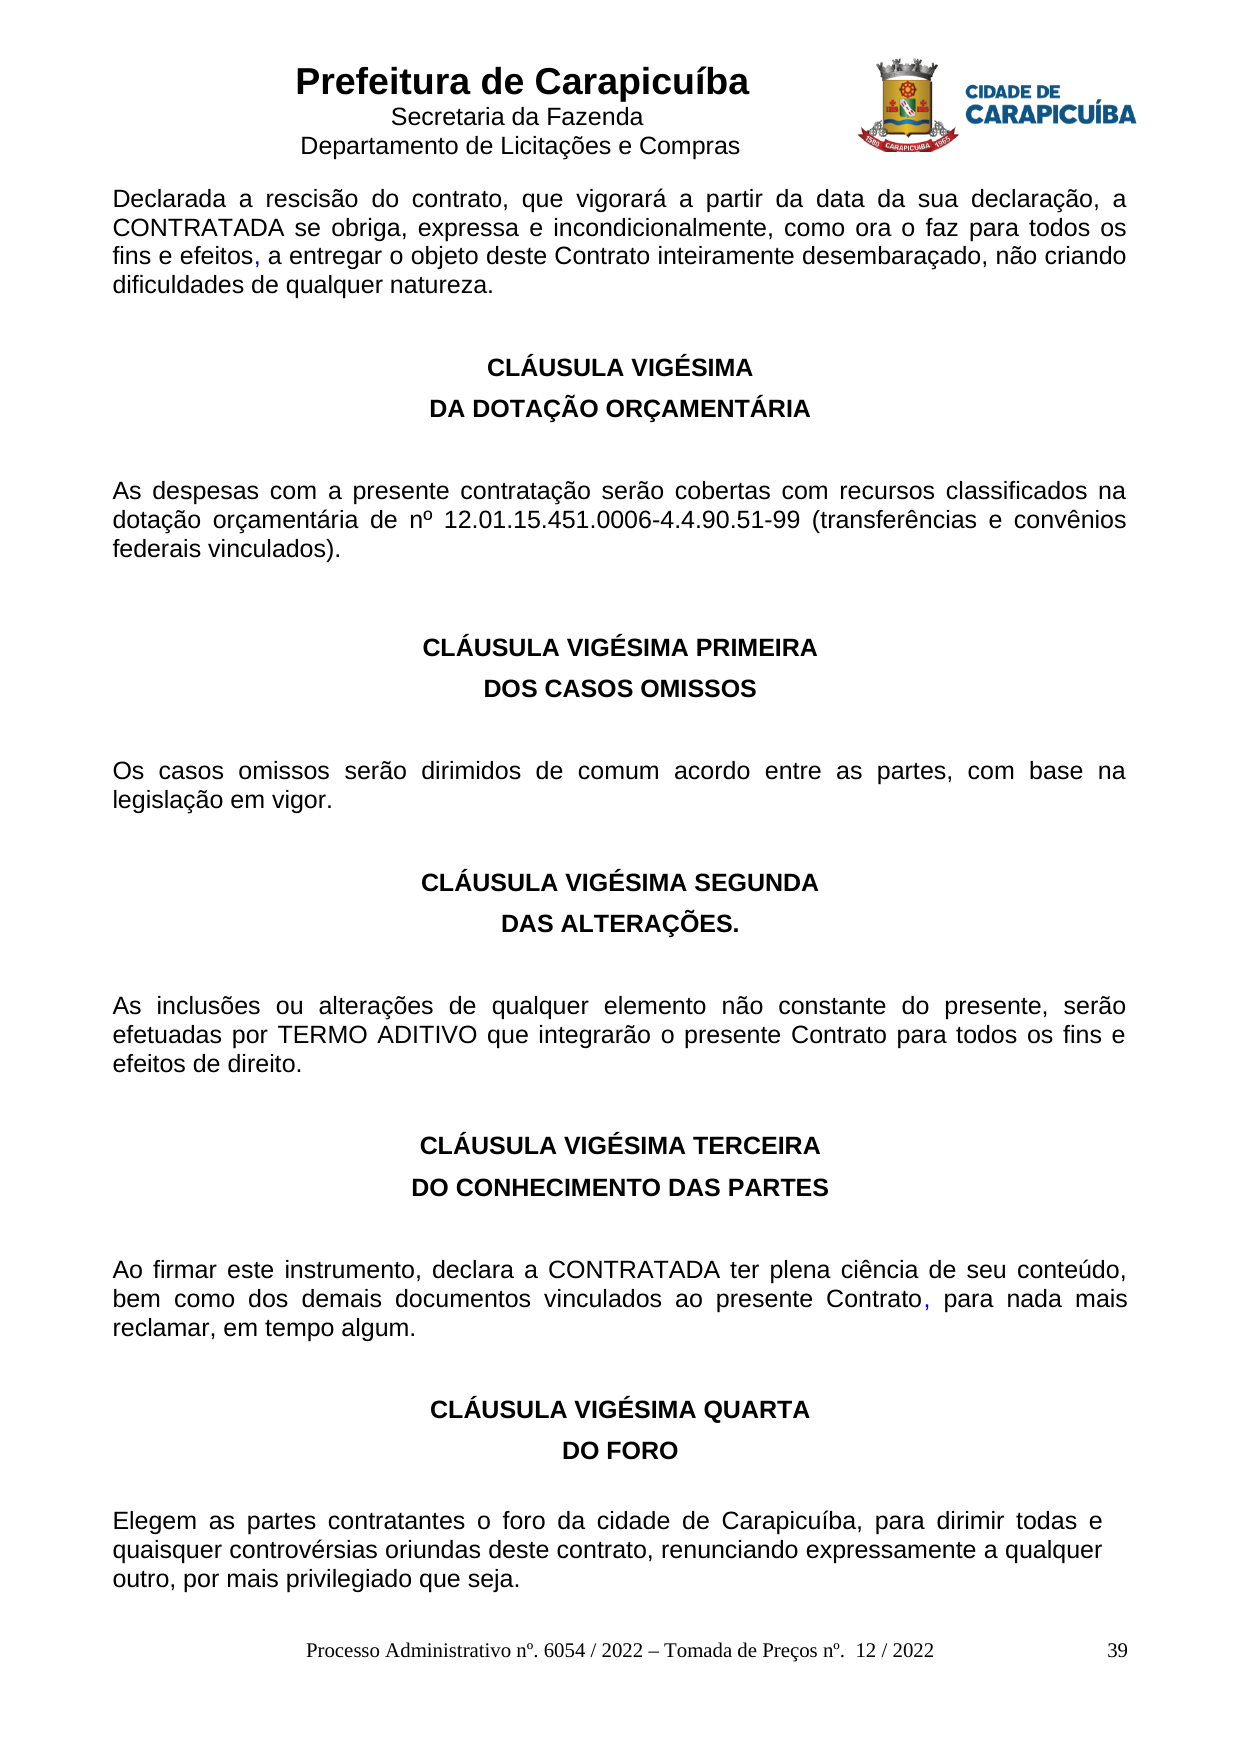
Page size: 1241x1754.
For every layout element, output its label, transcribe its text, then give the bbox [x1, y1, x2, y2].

text Os casos omissos serão dirimidos de comum acordo entre as partes, com base na legislação em vigor. [112, 756, 1128, 814]
text Declarada a rescisão do contrato, que vigorará a partir da data da sua declaração, a CONTRATADA se obriga, expressa e incondicionalmente, como ora o faz para todos os fins e efeitos, a entregar o objeto deste Contrato inteiramente desembaraçado, não criando dificuldades de qualquer natureza. [112, 184, 1128, 299]
text DOS CASOS OMISSOS [112, 674, 1128, 702]
text CLÁUSULA VIGÉSIMA PRIMEIRA [112, 632, 1128, 661]
text CLÁUSULA VIGÉSIMA SEGUNDA [112, 867, 1128, 896]
text DO FORO [112, 1436, 1128, 1465]
text CLÁUSULA VIGÉSIMA TERCEIRA [112, 1131, 1128, 1160]
text As despesas com a presente contratação serão cobertas com recursos classificados na dotação orçamentária de nº 12.01.15.451.0006-4.4.90.51-99 (transferências e convênios federais vinculados). [112, 476, 1128, 562]
text DAS ALTERAÇÕES. [112, 909, 1128, 937]
picture [857, 57, 1139, 152]
text CLÁUSULA VIGÉSIMA QUARTA [112, 1395, 1128, 1424]
text As inclusões ou alterações de qualquer elemento não constante do presente, serão efetuadas por TERMO ADITIVO que integrarão o presente Contrato para todos os fins e efeitos de direito. [112, 991, 1128, 1077]
text DA DOTAÇÃO ORÇAMENTÁRIA [112, 394, 1128, 422]
text DO CONHECIMENTO DAS PARTES [112, 1172, 1128, 1201]
text Ao firmar este instrumento, declara a CONTRATADA ter plena ciência de seu conteúdo, bem como dos demais documentos vinculados ao presente Contrato, para nada mais reclamar, em tempo algum. [112, 1255, 1128, 1341]
text CLÁUSULA VIGÉSIMA [112, 352, 1128, 381]
text Elegem as partes contratantes o foro da cidade de Carapicuíba, para dirimir todas e quaisquer controvérsias oriundas deste contrato, renunciando expressamente a qualquer outro, por mais privilegiado que seja. [112, 1506, 1104, 1592]
